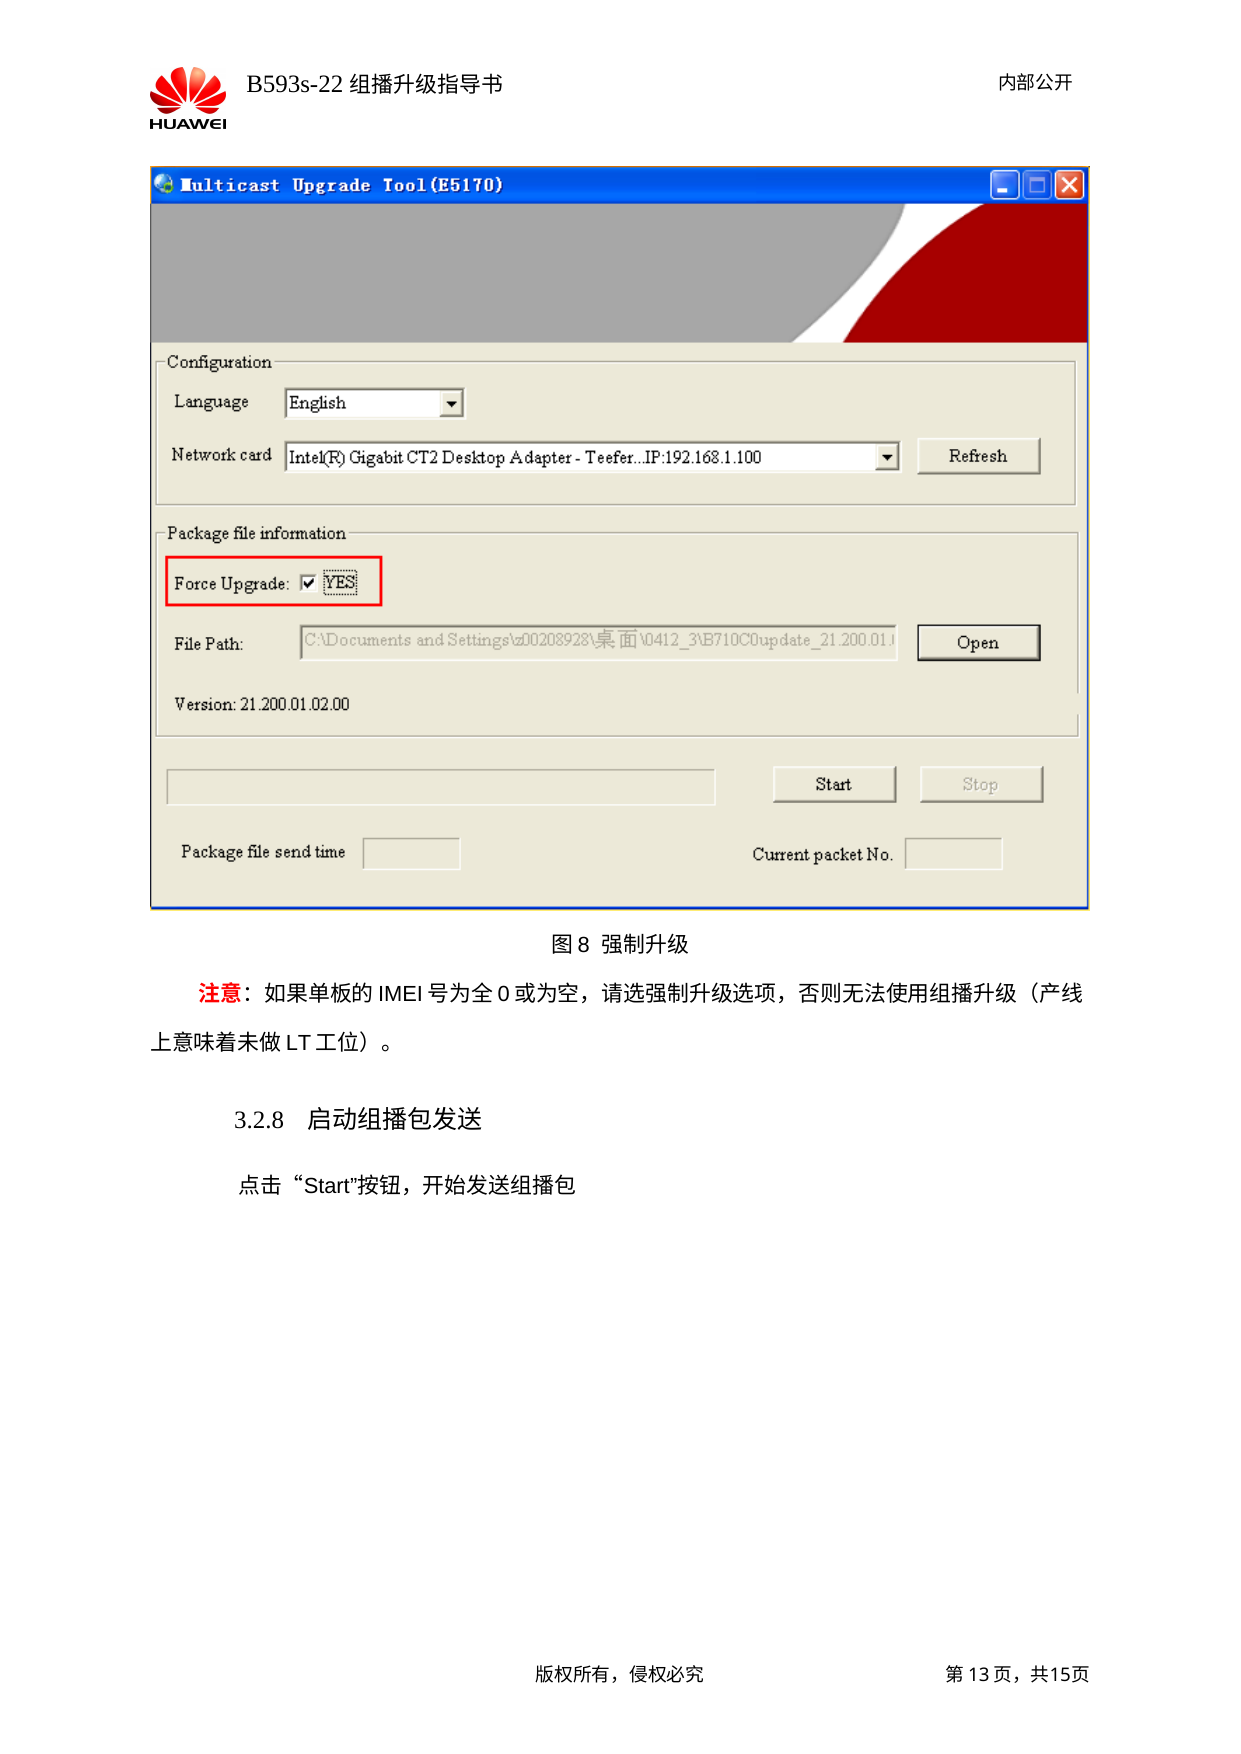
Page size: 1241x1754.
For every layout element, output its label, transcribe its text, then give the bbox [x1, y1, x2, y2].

text 点击“Start”按钮，开始发送组播包 [150, 1168, 1090, 1201]
text 图8 强制升级 [150, 927, 1090, 959]
text 注意：如果单板的IMEI号为全0或为空，请选强制升级选项，否则无法使用组播升级（产线上意味着未做LT工位）。 [150, 975, 1090, 1057]
picture [150, 166, 1090, 911]
picture [150, 67, 226, 129]
text 启动组播包发送 [234, 1085, 1090, 1150]
